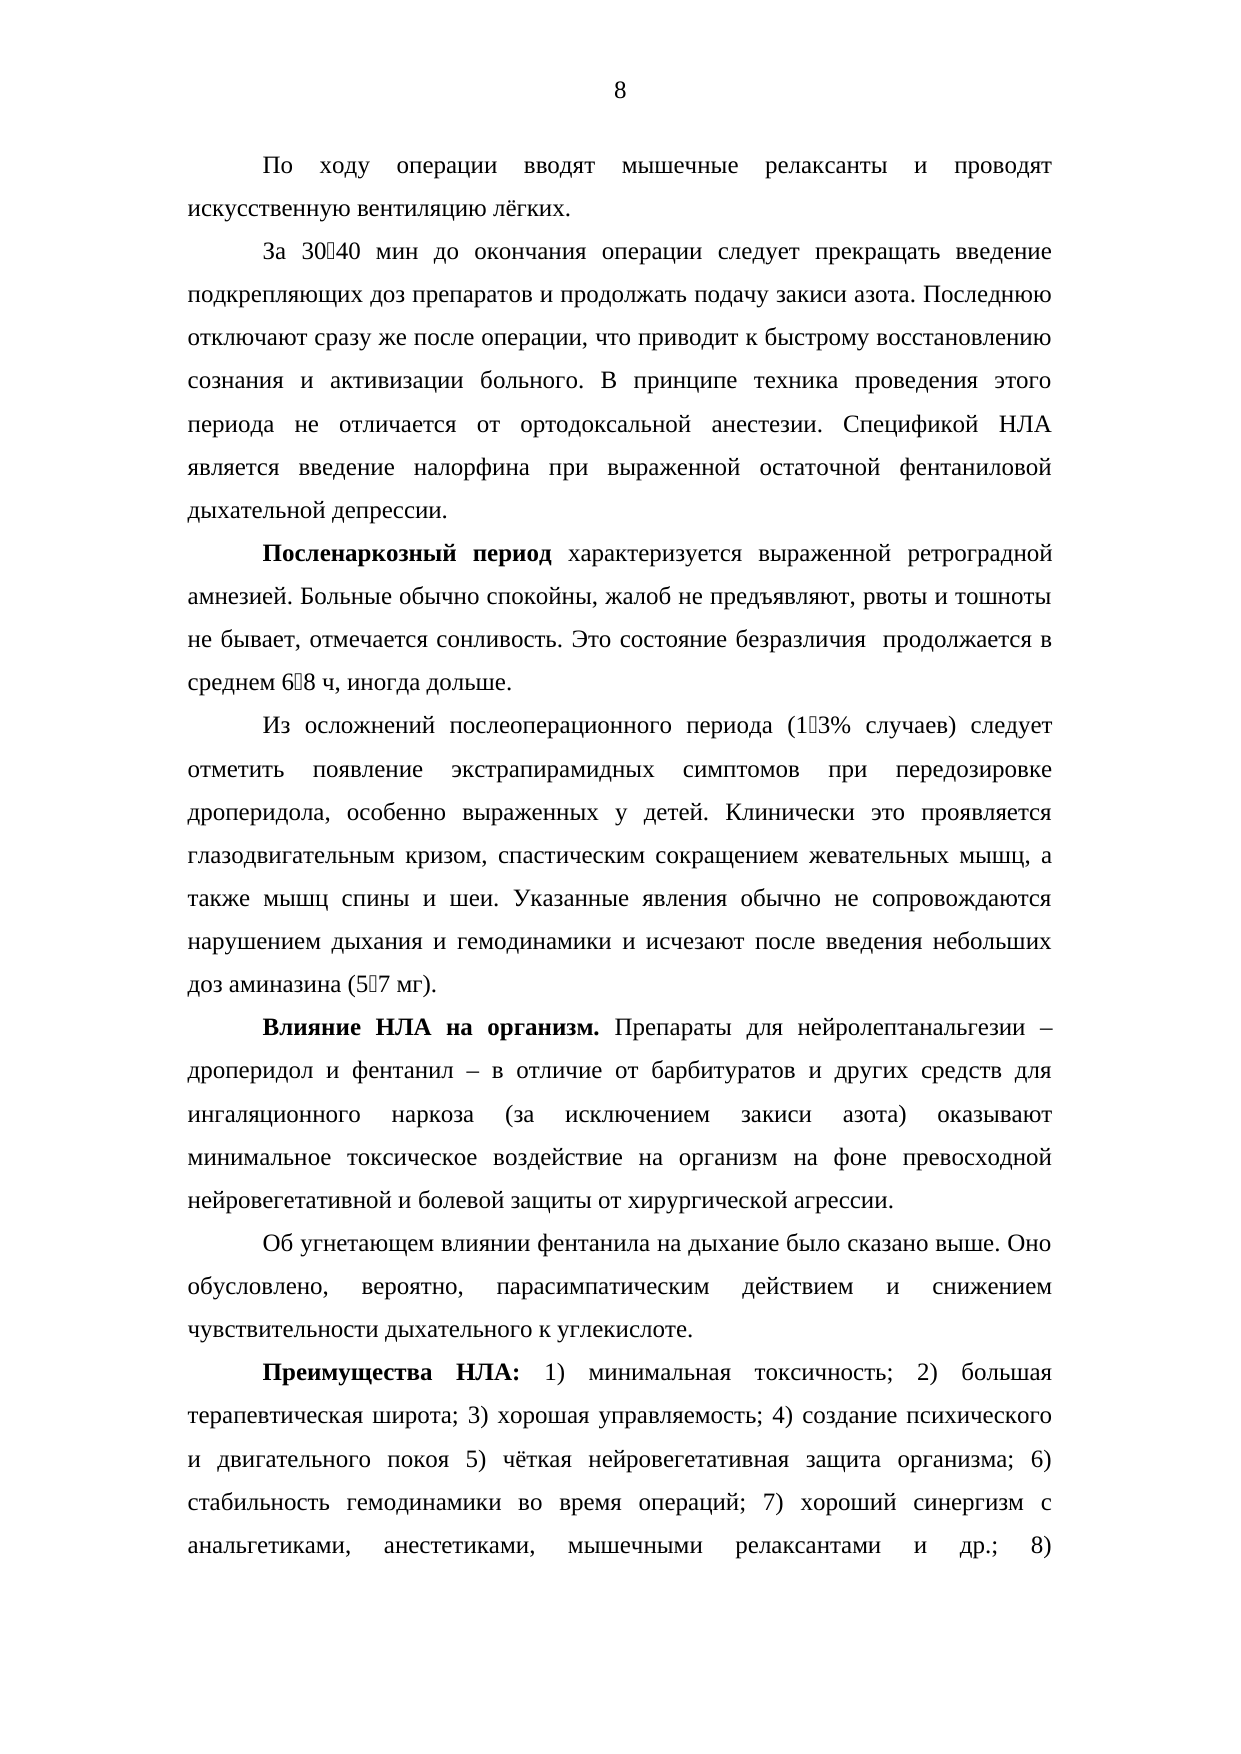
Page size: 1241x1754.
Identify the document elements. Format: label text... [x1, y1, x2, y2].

text Посленаркозный период характеризуется выраженной ретроградной амнезией. Больные обычно спокойны, жалоб не предъявляют, рвоты и тошноты не бывает, отмечается сонливость. Это состояние безразличия продолжается в среднем 68 ч, иногда дольше. [187, 538, 1053, 696]
text Об угнетающем влиянии фентанила на дыхание было сказано выше. Оно обусловлено, вероятно, парасимпатическим действием и снижением чувствительности дыхательного к углекислоте. [187, 1228, 1053, 1343]
text Из осложнений послеоперационного периода (13% случаев) следует отметить появление экстрапирамидных симптомов при передозировке дроперидола, особенно выраженных у детей. Клинически это проявляется глазодвигательным кризом, спастическим сокращением жевательных мышц, а также мышц спины и шеи. Указанные явления обычно не сопровождаются нарушением дыхания и гемодинамики и исчезают после введения небольших доз аминазина (57 мг). [187, 711, 1053, 998]
text За 3040 мин до окончания операции следует прекращать введение подкрепляющих доз препаратов и продолжать подачу закиси азота. Последнюю отключают сразу же после операции, что приводит к быстрому восстановлению сознания и активизации больного. В принципе техника проведения этого периода не отличается от ортодоксальной анестезии. Спецификой НЛА является введение налорфина при выраженной остаточной фентаниловой дыхательной депрессии. [187, 236, 1053, 524]
text По ходу операции вводят мышечные релаксанты и проводят искусственную вентиляцию лёгких. [187, 150, 1053, 222]
text Влияние НЛА на организм. Препараты для нейролептанальгезии – дроперидол и фентанил – в отличие от барбитуратов и других средств для ингаляционного наркоза (за исключением закиси азота) оказывают минимальное токсическое воздействие на организм на фоне превосходной нейровегетативной и болевой защиты от хирургической агрессии. [187, 1012, 1053, 1214]
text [187, 1357, 1053, 1559]
